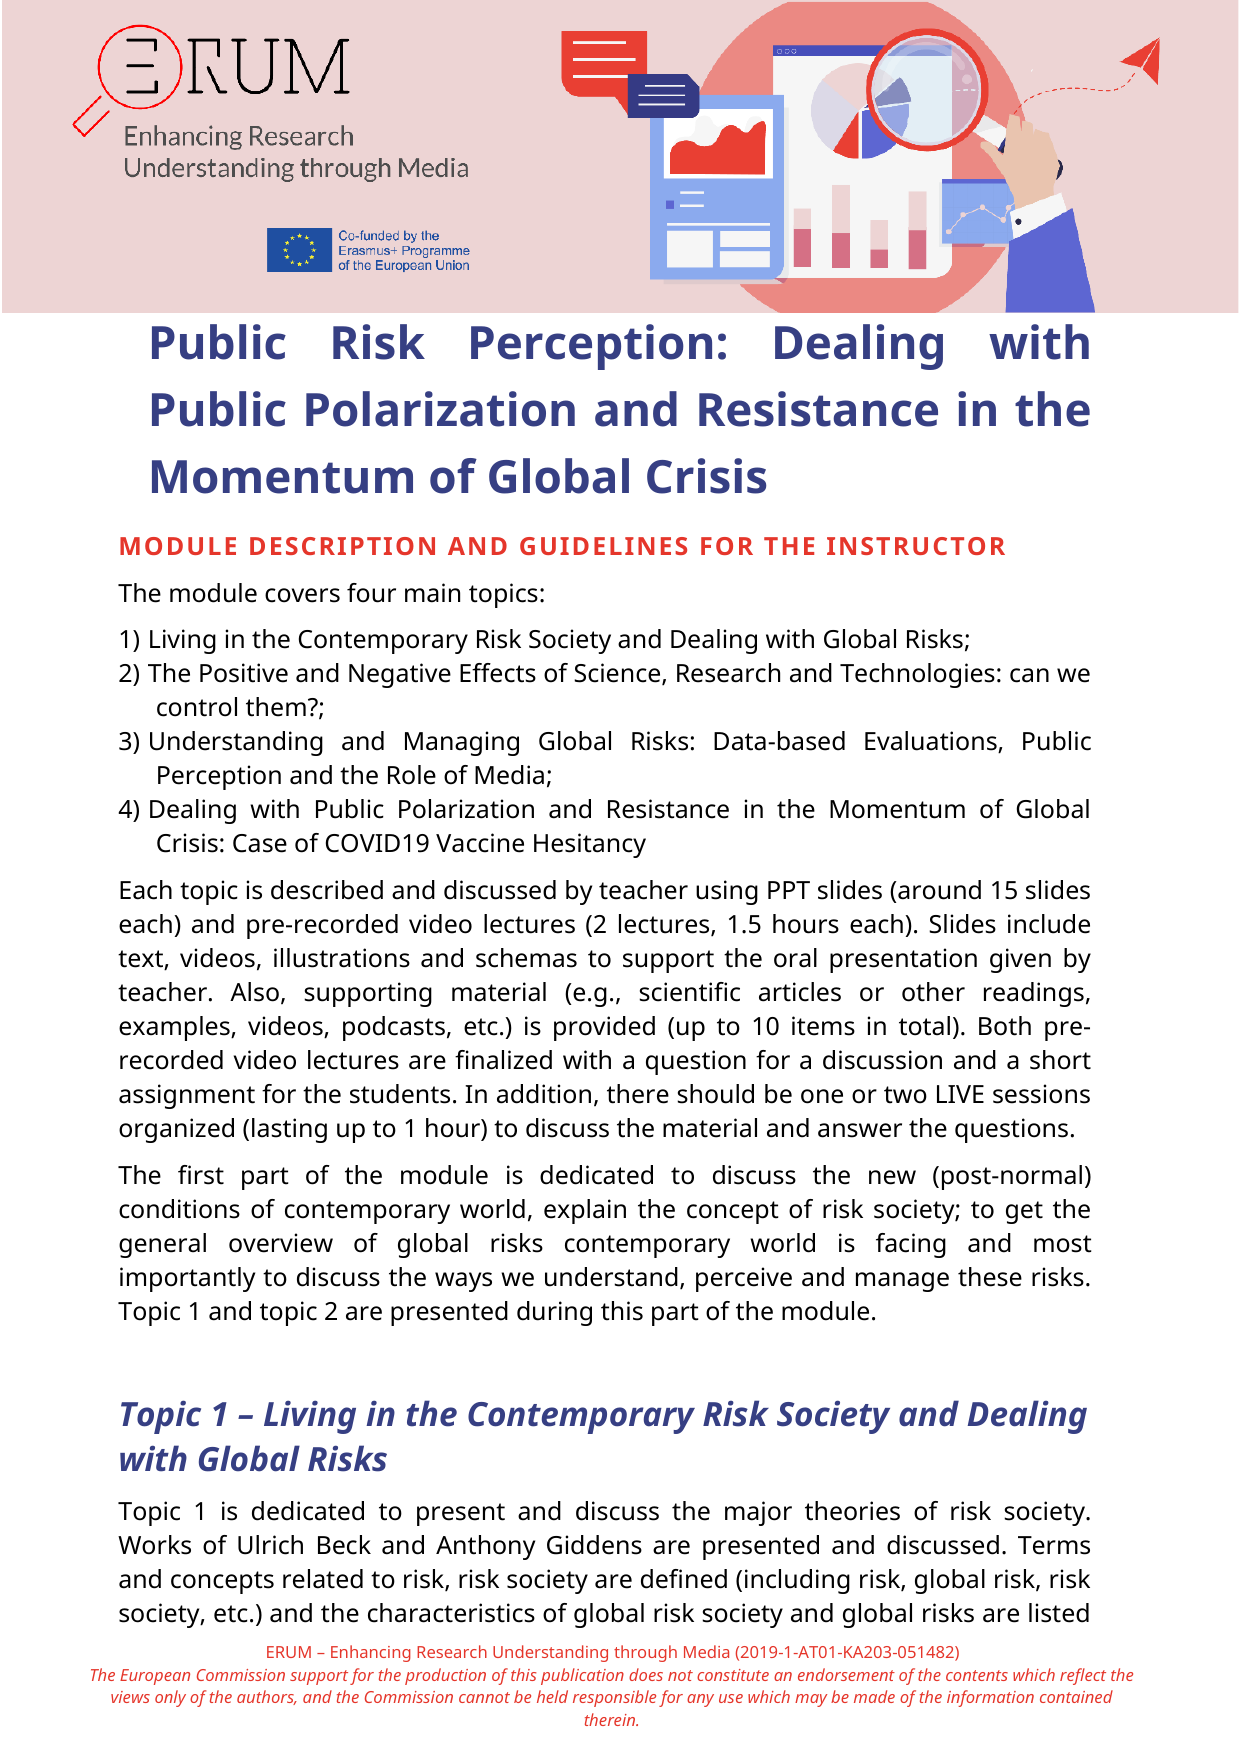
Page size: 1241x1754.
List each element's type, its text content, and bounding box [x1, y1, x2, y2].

list The Positive and Negative Effects of Science, Research and Technologies: can we control them?; [118, 656, 1093, 724]
text The first part of the module is dedicated to discuss the new (post-normal) conditions of contemporary world, explain the concept of risk society; to get the general overview of global risks contemporary world is facing and most importantly to discuss the ways we understand, perceive and manage these risks. Topic 1 and topic 2 are presented during this part of the module. [118, 1158, 1093, 1328]
text Topic 1 – Living in the Contemporary Risk Society and Dealing with Global Risks [118, 1391, 1093, 1481]
text Each topic is described and discussed by teacher using PPT slides (around 15 slides each) and pre-recorded video lectures (2 lectures, 1.5 hours each). Slides include text, videos, illustrations and schemas to support the oral presentation given by teacher. Also, supporting material (e.g., scientific articles or other readings, examples, videos, podcasts, etc.) is provided (up to 10 items in total). Both pre-recorded video lectures are finalized with a question for a discussion and a short assignment for the students. In addition, there should be one or two LIVE sessions organized (lasting up to 1 hour) to discuss the material and answer the questions. [118, 873, 1093, 1145]
text The module covers four main topics: [118, 575, 1093, 609]
text MODULE DESCRIPTION AND GUIDELINES FOR THE INSTRUCTOR [118, 529, 1093, 563]
list Living in the Contemporary Risk Society and Dealing with Global Risks; [118, 622, 1093, 656]
text Public Risk Perception: Dealing with Public Polarization and Resistance in the Momentum of Global Crisis [148, 310, 1093, 507]
list Understanding and Managing Global Risks: Data-based Evaluations, Public Perception and the Role of Media; [118, 724, 1093, 792]
picture [0, 0, 1241, 313]
list Dealing with Public Polarization and Resistance in the Momentum of Global Crisis: Case of COVID19 Vaccine Hesitancy [118, 792, 1093, 860]
